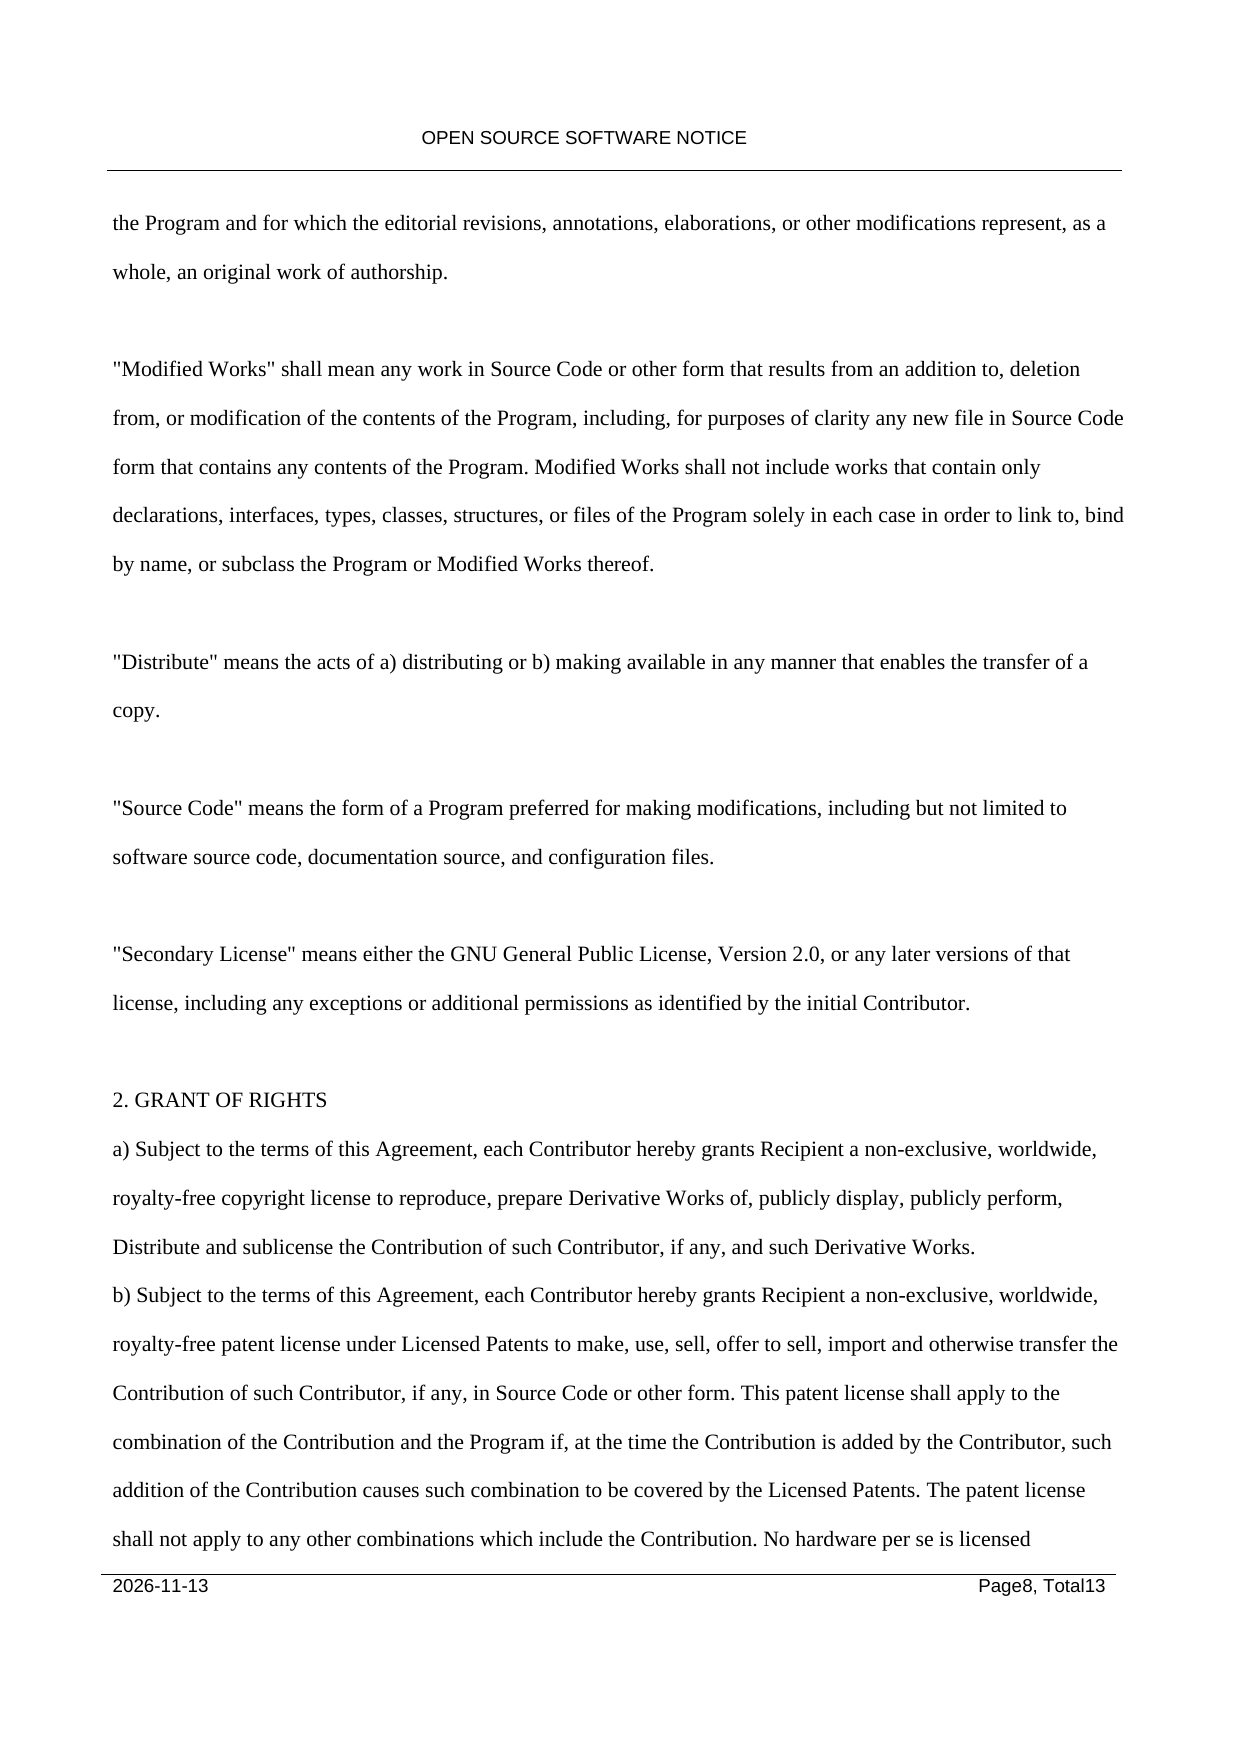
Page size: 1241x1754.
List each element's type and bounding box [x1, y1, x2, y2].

text [112, 206, 1128, 1555]
